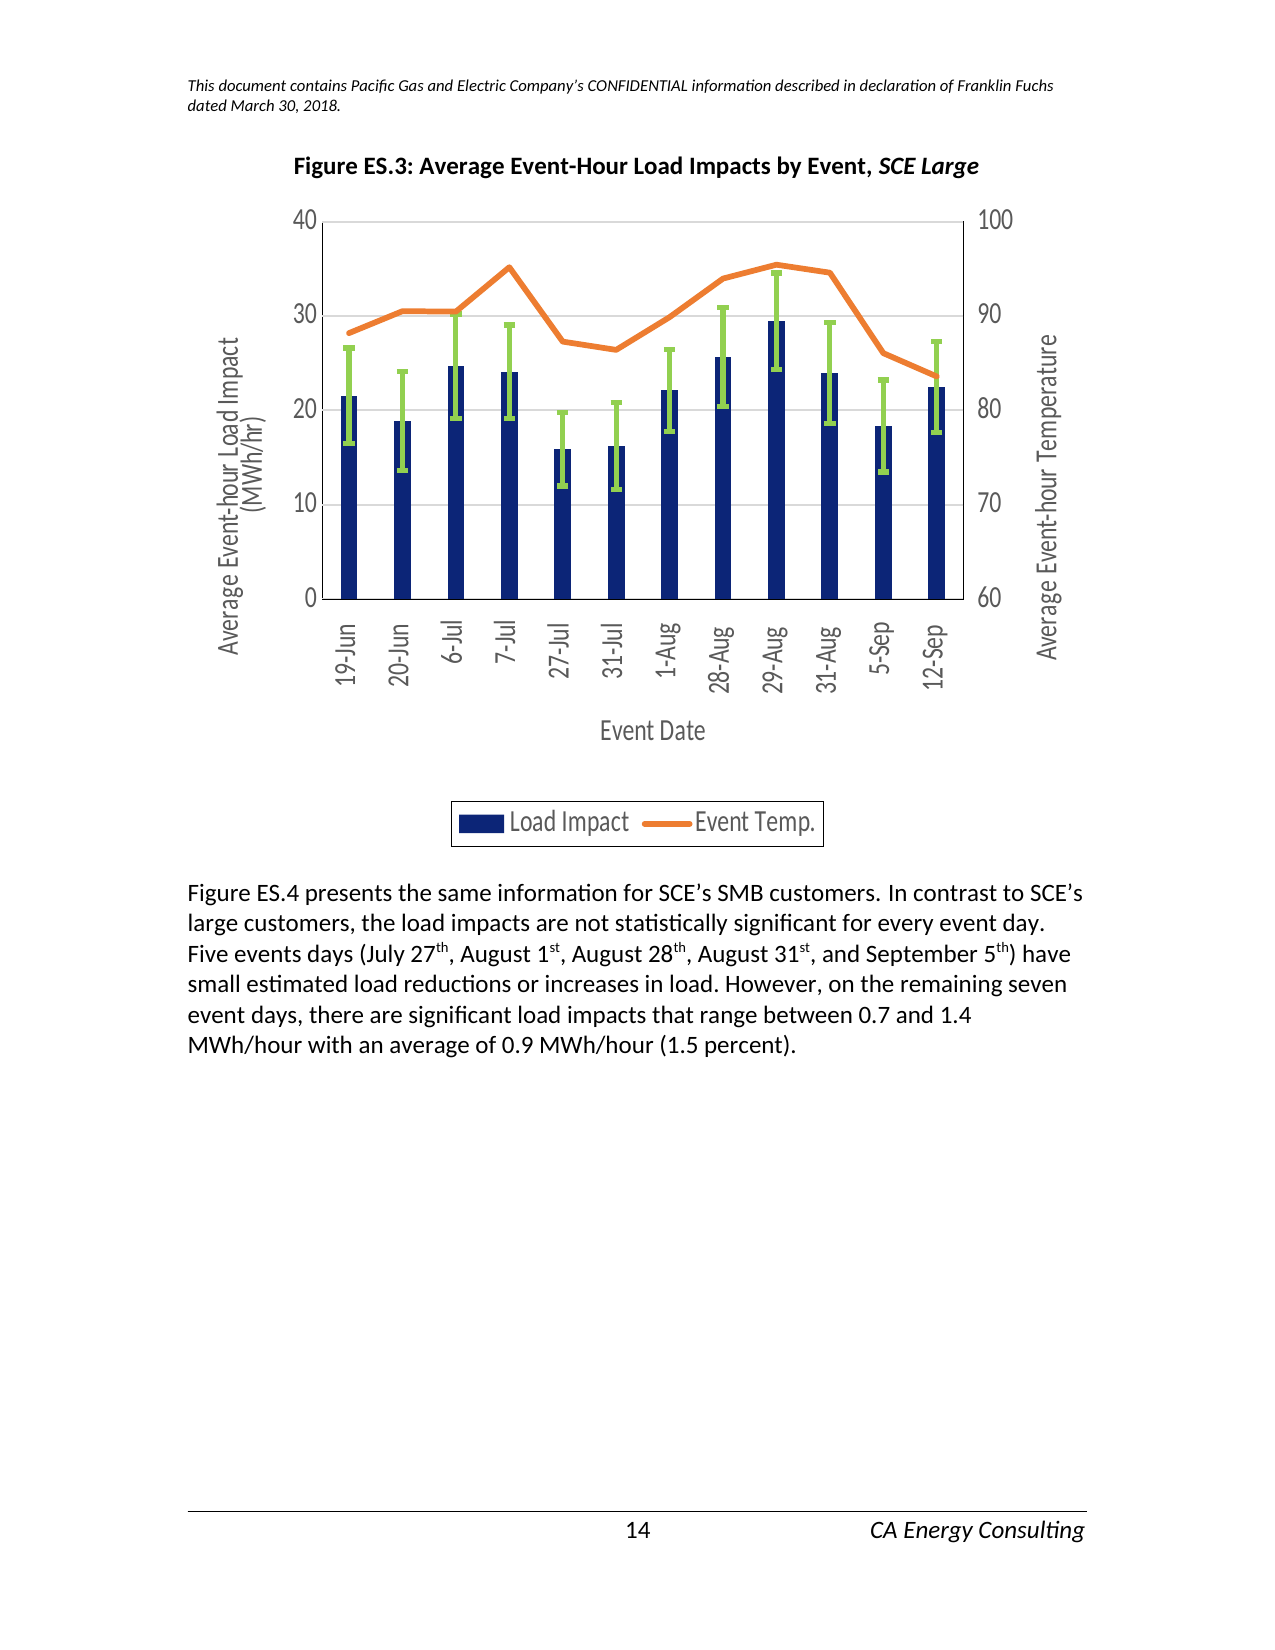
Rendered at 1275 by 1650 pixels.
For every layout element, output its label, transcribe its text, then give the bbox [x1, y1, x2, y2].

text Figure ES.4 presents the same information for SCE’s SMB customers. In contrast to SCE’s large customers, the load impacts are not statistically significant for every event day. Five events days (July 27th, August 1st, August 28th, August 31st, and September 5th) have small estimated load reductions or increases in load. However, on the remaining seven event days, there are significant load impacts that range between 0.7 and 1.4 MWh/hour with an average of 0.9 MWh/hour (1.5 percent). [187, 877, 1087, 1060]
text Figure ES.3: Average Event-Hour Load Impacts by Event, SCE Large [187, 150, 1087, 181]
